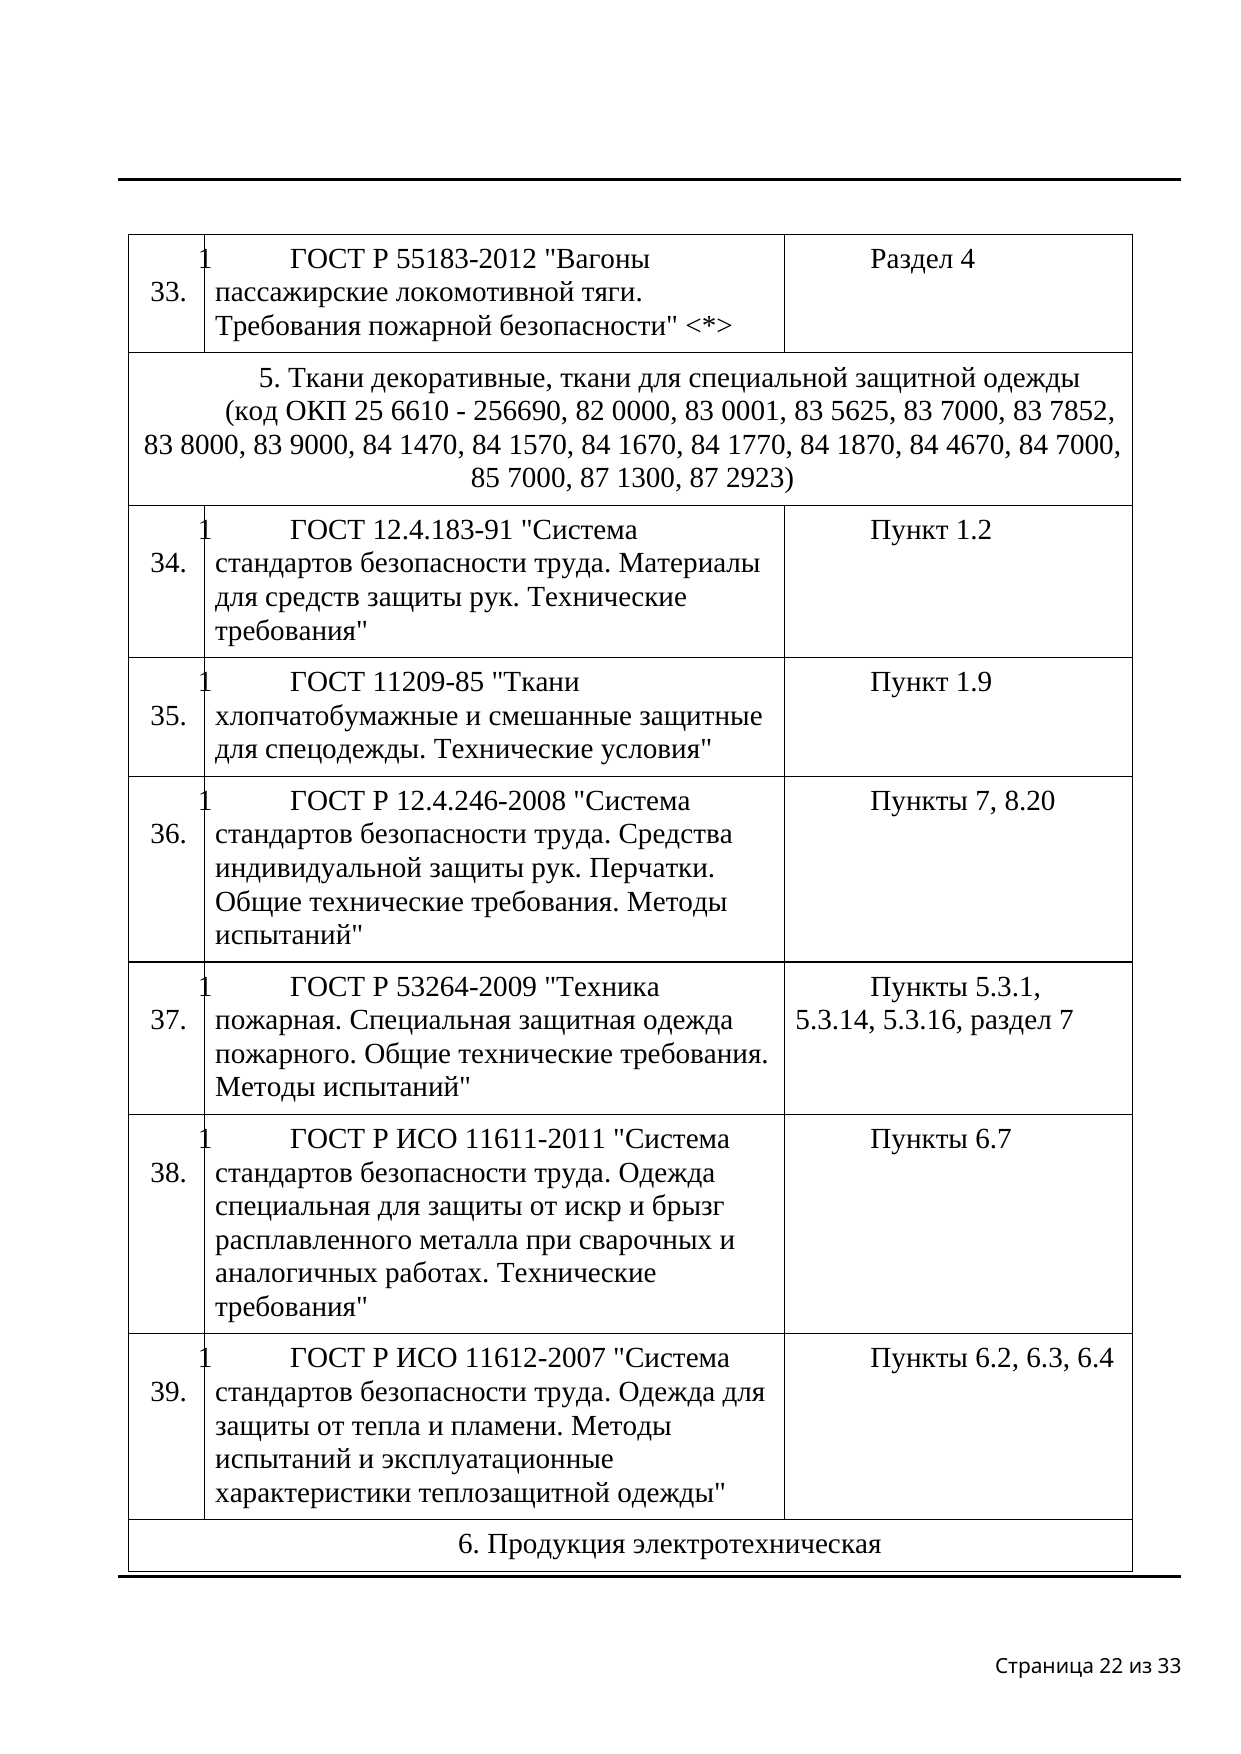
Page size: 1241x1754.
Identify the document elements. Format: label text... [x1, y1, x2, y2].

table_cell 134. [129, 506, 204, 657]
table_cell Пункт 1.2 [785, 506, 1132, 657]
table_cell 139. [129, 1334, 204, 1519]
table_cell Пункты 6.2, 6.3, 6.4 [785, 1334, 1132, 1519]
table_cell ГОСТ Р 53264-2009 "Техника пожарная. Специальная защитная одежда пожарного. Общие технические требования. Методы испытаний" [205, 963, 784, 1114]
table_cell Пункты 5.3.1, 5.3.14, 5.3.16, раздел 7 [785, 963, 1132, 1114]
table_cell 135. [129, 658, 204, 776]
table_cell ГОСТ 11209-85 "Ткани хлопчатобумажные и смешанные защитные для спецодежды. Технические условия" [205, 658, 784, 776]
table_cell 137. [129, 963, 204, 1114]
table_cell Пункты 7, 8.20 [785, 777, 1132, 961]
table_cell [129, 1520, 1132, 1571]
table_cell 5. Ткани декоративные, ткани для специальной защитной одежды (код ОКП 25 6610 - 256690, 82 0000, 83 0001, 83 5625, 83 7000, 83 7852, 83 8000, 83 9000, 84 1470, 84 1570, 84 1670, 84 1770, 84 1870, 84 4670, 84 7000, 85 7000, 87 1300, 87 2923) [129, 353, 1132, 504]
table_cell 133. [129, 235, 204, 352]
table_cell Раздел 4 [785, 235, 1132, 352]
table_cell ГОСТ Р ИСО 11612-2007 "Система стандартов безопасности труда. Одежда для защиты от тепла и пламени. Методы испытаний и эксплуатационные характеристики теплозащитной одежды" [205, 1334, 784, 1519]
table_cell ГОСТ Р 55183-2012 "Вагоны пассажирские локомотивной тяги. Требования пожарной безопасности" <*> [205, 235, 784, 352]
table_cell Пункты 6.7 [785, 1115, 1132, 1333]
table_cell 136. [129, 777, 204, 961]
table_cell ГОСТ 12.4.183-91 "Система стандартов безопасности труда. Материалы для средств защиты рук. Технические требования" [205, 506, 784, 657]
table_cell 138. [129, 1115, 204, 1333]
table_cell ГОСТ Р 12.4.246-2008 "Система стандартов безопасности труда. Средства индивидуальной защиты рук. Перчатки. Общие технические требования. Методы испытаний" [205, 777, 784, 961]
table_cell ГОСТ Р ИСО 11611-2011 "Система стандартов безопасности труда. Одежда специальная для защиты от искр и брызг расплавленного металла при сварочных и аналогичных работах. Технические требования" [205, 1115, 784, 1333]
table_cell Пункт 1.9 [785, 658, 1132, 776]
